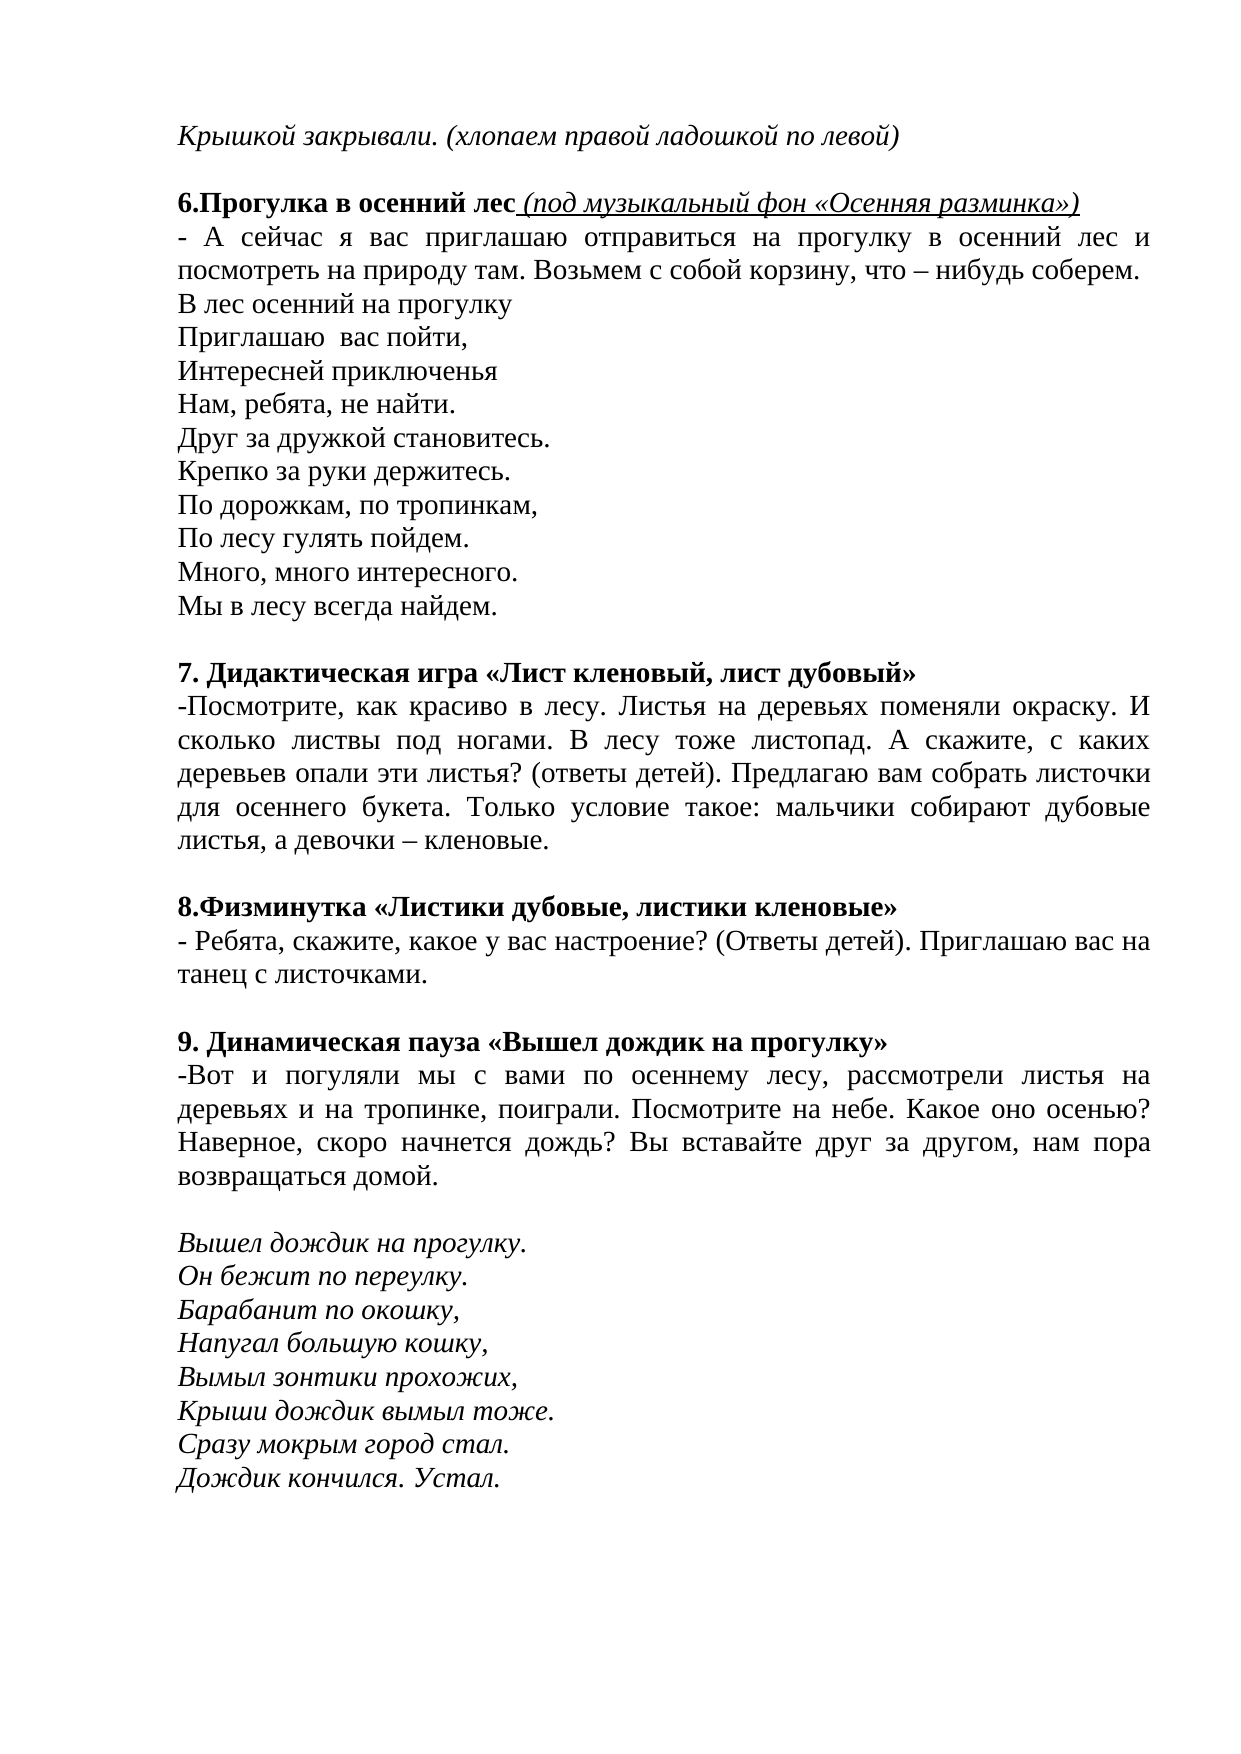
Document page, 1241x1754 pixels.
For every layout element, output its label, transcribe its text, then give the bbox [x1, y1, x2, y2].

text Много, много интересного. [177, 554, 1152, 588]
text Друг за дружкой становитесь. [177, 420, 1152, 453]
text - Ребята, скажите, какое у вас настроение? (Ответы детей). Приглашаю вас на танец с листочками. [177, 923, 1152, 990]
text Он бежит по переулку. [177, 1258, 1152, 1292]
text 9. Динамическая пауза «Вышел дождик на прогулку» [177, 1024, 1152, 1057]
text Крышкой закрывали. (хлопаем правой ладошкой по левой) [177, 118, 1152, 152]
text Сразу мокрым город стал. [177, 1426, 1152, 1460]
text Вымыл зонтики прохожих, [177, 1359, 1152, 1393]
text -Вот и погуляли мы с вами по осеннему лесу, рассмотрели листья на деревьях и на тропинке, поиграли. Посмотрите на небе. Какое оно осенью? Наверное, скоро начнется дождь? Вы вставайте друг за другом, нам пора возвращаться домой. [177, 1057, 1152, 1191]
text В лес осенний на прогулку [177, 286, 1152, 319]
text Нам, ребята, не найти. [177, 386, 1152, 420]
text По лесу гулять пойдем. [177, 521, 1152, 554]
text -Посмотрите, как красиво в лесу. Листья на деревьях поменяли окраску. И сколько листвы под ногами. В лесу тоже листопад. А скажите, с каких деревьев опали эти листья? (ответы детей). Предлагаю вам собрать листочки для осеннего букета. Только условие такое: мальчики собирают дубовые листья, а девочки – кленовые. [177, 688, 1152, 856]
text По дорожкам, по тропинкам, [177, 487, 1152, 521]
text Напугал большую кошку, [177, 1326, 1152, 1359]
text Вышел дождик на прогулку. [177, 1225, 1152, 1258]
text 8.Физминутка «Листики дубовые, листики кленовые» [177, 889, 1152, 923]
text 7. Дидактическая игра «Лист кленовый, лист дубовый» [177, 655, 1152, 688]
text 6.Прогулка в осенний лес (под музыкальный фон «Осенняя разминка») [177, 185, 1152, 219]
text Крыши дождик вымыл тоже. [177, 1393, 1152, 1426]
text Дождик кончился. Устал. [177, 1460, 1152, 1493]
text - А сейчас я вас приглашаю отправиться на прогулку в осенний лес и посмотреть на природу там. Возьмем с собой корзину, что – нибудь соберем. [177, 219, 1152, 286]
text Мы в лесу всегда найдем. [177, 588, 1152, 621]
text Крепко за руки держитесь. [177, 453, 1152, 487]
text Интересней приключенья [177, 353, 1152, 386]
text Барабанит по окошку, [177, 1292, 1152, 1326]
text Приглашаю вас пойти, [177, 319, 1152, 353]
